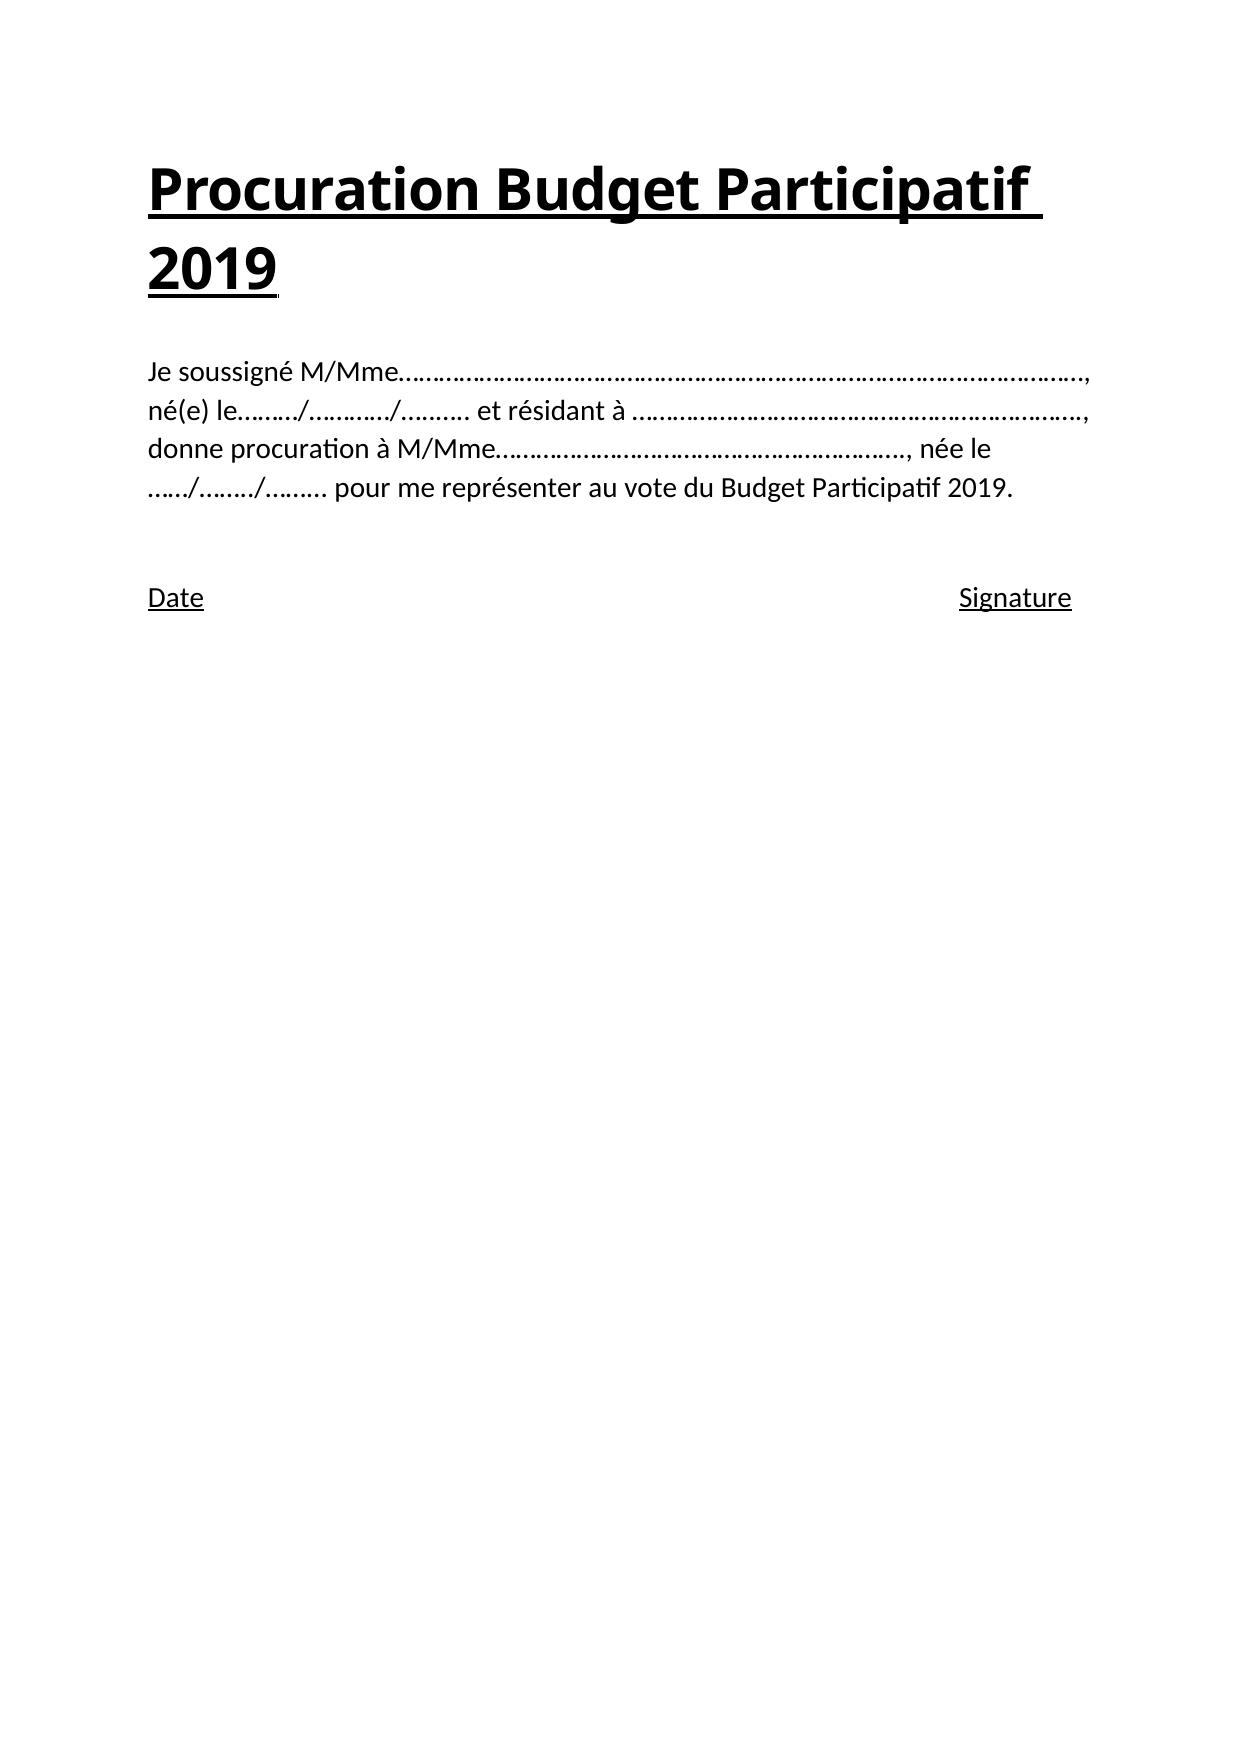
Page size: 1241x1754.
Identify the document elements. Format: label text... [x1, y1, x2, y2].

title Procuration Budget Participatif 2019 [148, 148, 1093, 307]
text Je soussigné M/Mme…………………………………………………………………………………………, né(e) le………/…………/…..….. et résidant à …………………………………………………………., donne procuration à M/Mme……………………………………………………., née le ……/……../……... pour me représenter au vote du Budget Participatif 2019. [148, 353, 1093, 504]
text Date Signature [148, 579, 1093, 614]
